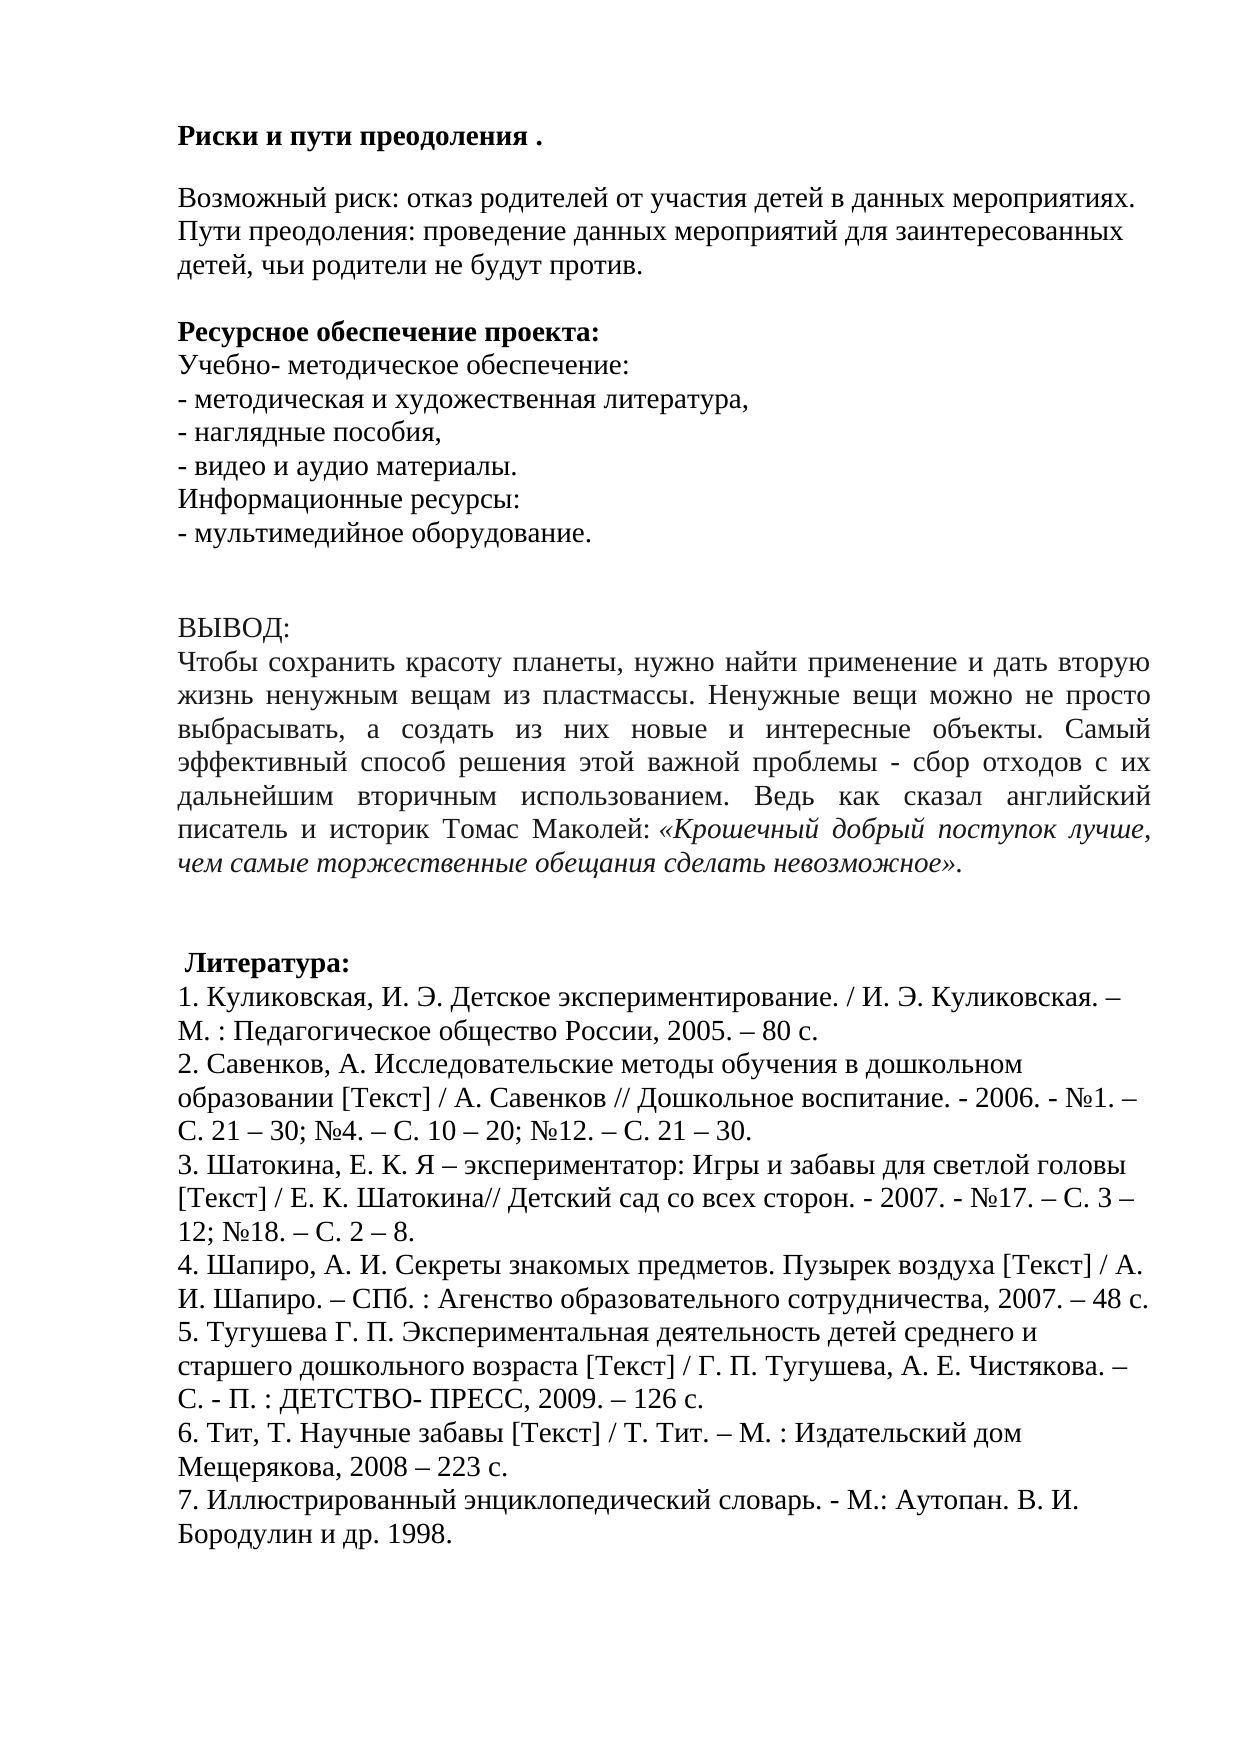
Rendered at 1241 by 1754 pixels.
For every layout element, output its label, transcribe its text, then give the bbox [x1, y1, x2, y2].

text Литература: 1. Куликовская, И. Э. Детское экспериментирование. / И. Э. Куликовская. – М. : Педагогическое общество России, 2005. – 80 с. 2. Савенков, А. Исследовательские методы обучения в дошкольном образовании [Текст] / А. Савенков // Дошкольное воспитание. - 2006. - №1. – С. 21 – 30; №4. – С. 10 – 20; №12. – С. 21 – 30. 3. Шатокина, Е. К. Я – экспериментатор: Игры и забавы для светлой головы [Текст] / Е. К. Шатокина// Детский сад со всех сторон. - 2007. - №17. – С. 3 – 12; №18. – С. 2 – 8. 4. Шапиро, А. И. Секреты знакомых предметов. Пузырек воздуха [Текст] / А. И. Шапиро. – СПб. : Агенство образовательного сотрудничества, 2007. – 48 с. 5. Тугушева Г. П. Экспериментальная деятельность детей среднего и старшего дошкольного возраста [Текст] / Г. П. Тугушева, А. Е. Чистякова. – С. - П. : ДЕТСТВО- ПРЕСС, 2009. – 126 с. 6. Тит, Т. Научные забавы [Текст] / Т. Тит. – М. : Издательский дом Мещерякова, 2008 – 223 с. 7. Иллюстрированный энциклопедический словарь. - М.: Аутопан. В. И. Бородулин и др. 1998. [177, 946, 1152, 1549]
text Возможный риск: отказ родителей от участия детей в данных мероприятиях. Пути преодоления: проведение данных мероприятий для заинтересованных детей, чьи родители не будут против. Ресурсное обеспечение проекта: Учебно- методическое обеспечение: - методическая и художественная литература, - наглядные пособия, - видео и аудио материалы. Информационные ресурсы: - мультимедийное оборудование. [177, 180, 1152, 610]
text Риски и пути преодоления . [177, 118, 1152, 180]
text ВЫВОД: [177, 610, 1152, 644]
text Чтобы сохранить красоту планеты, нужно найти применение и дать вторую жизнь ненужным вещам из пластмассы. Ненужные вещи можно не просто выбрасывать, а создать из них новые и интересные объекты. Самый эффективный способ решения этой важной проблемы - сбор отходов с их дальнейшим вторичным использованием. Ведь как сказал английский писатель и историк Томас Маколей: «Крошечный добрый поступок лучше, чем самые торжественные обещания сделать невозможное». [177, 644, 1152, 878]
